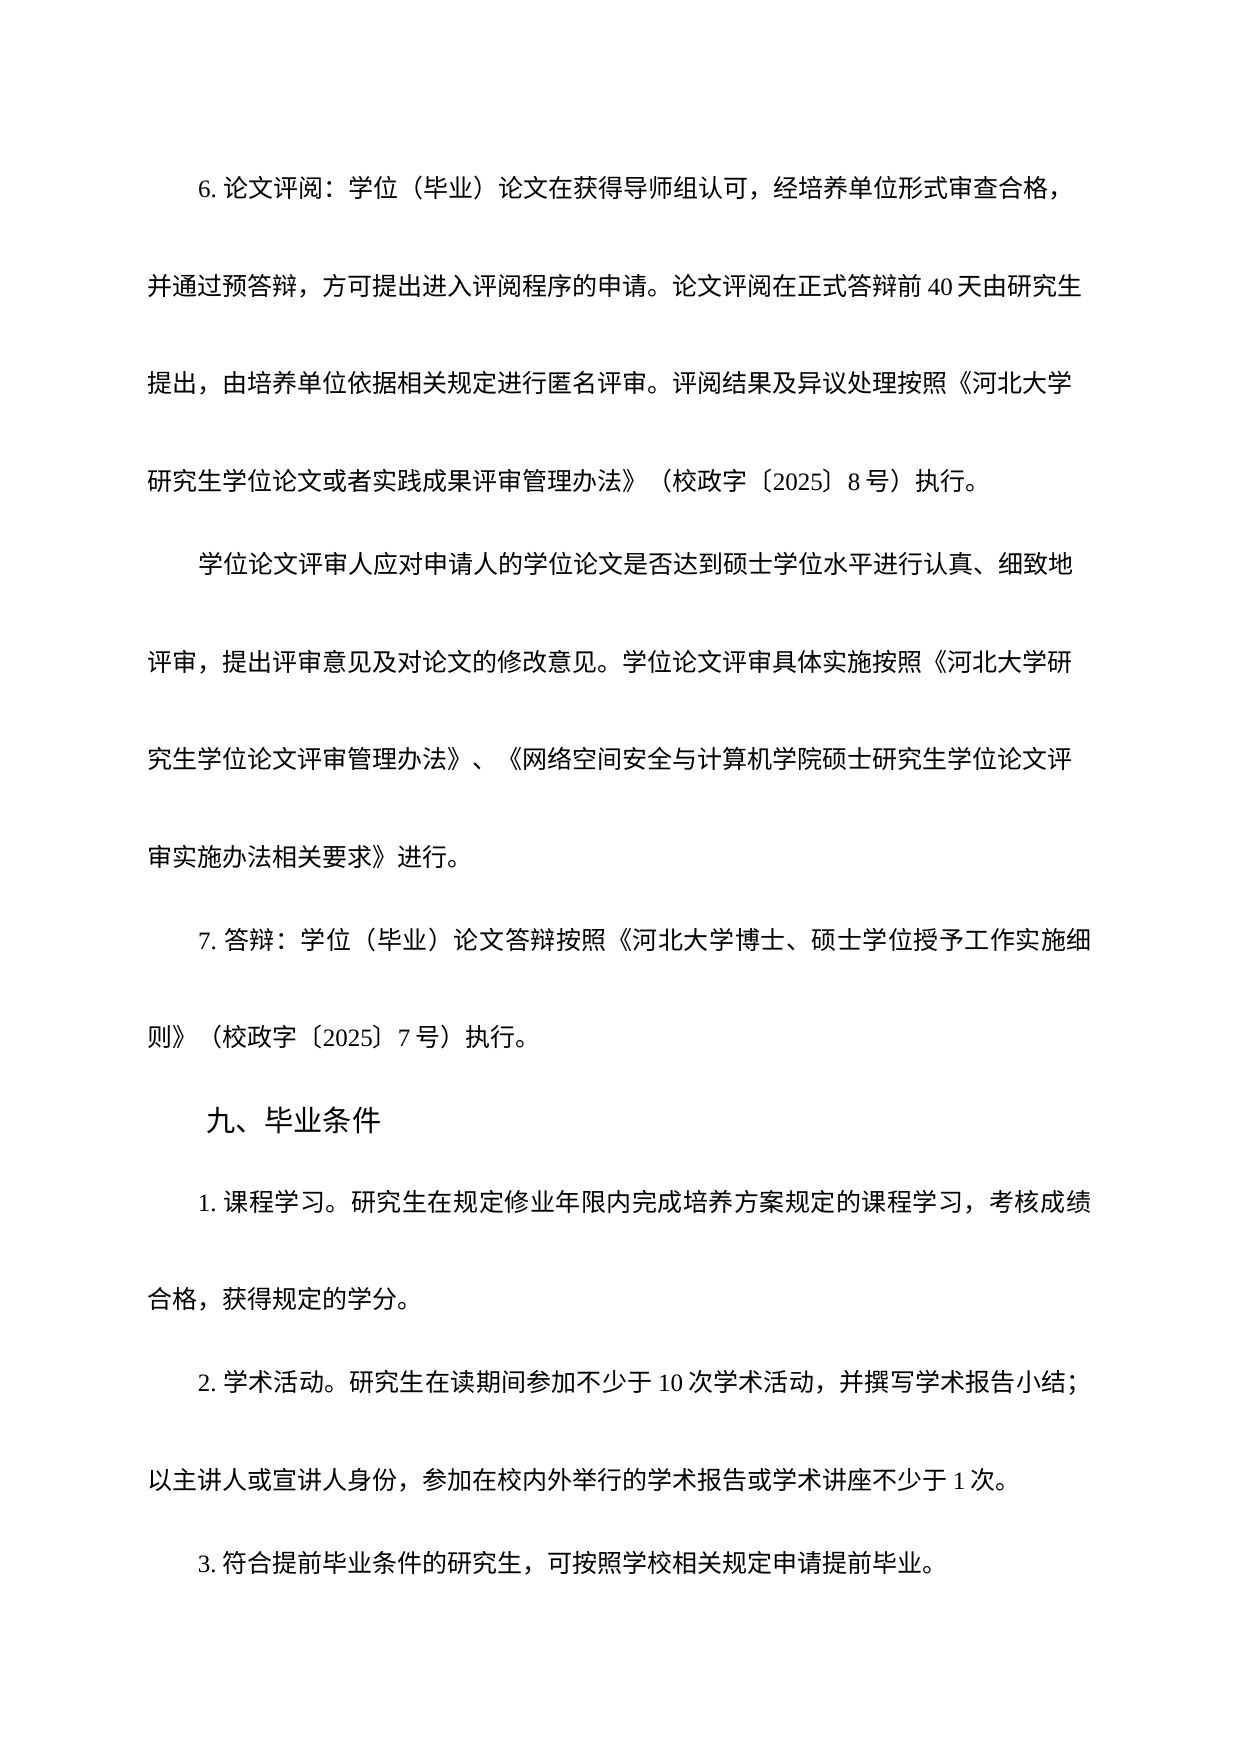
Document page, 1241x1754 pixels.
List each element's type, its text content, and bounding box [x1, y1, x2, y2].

text 九、毕业条件 [148, 1086, 1092, 1151]
text 2. 学术活动。研究生在读期间参加不少于10次学术活动，并撰写学术报告小结；以主讲人或宣讲人身份，参加在校内外举行的学术报告或学术讲座不少于1次。 [148, 1348, 1092, 1511]
text 学位论文评审人应对申请人的学位论文是否达到硕士学位水平进行认真、细致地评审，提出评审意见及对论文的修改意见。学位论文评审具体实施按照《河北大学研究生学位论文评审管理办法》、《网络空间安全与计算机学院硕士研究生学位论文评审实施办法相关要求》进行。 [148, 530, 1092, 888]
text 1. 课程学习。研究生在规定修业年限内完成培养方案规定的课程学习，考核成绩合格，获得规定的学分。 [148, 1168, 1092, 1330]
text 3. 符合提前毕业条件的研究生，可按照学校相关规定申请提前毕业。 [148, 1529, 1092, 1594]
text 7. 答辩：学位（毕业）论文答辩按照《河北大学博士、硕士学位授予工作实施细则》（校政字〔2025〕7号）执行。 [148, 906, 1092, 1068]
text 6. 论文评阅：学位（毕业）论文在获得导师组认可，经培养单位形式审查合格，并通过预答辩，方可提出进入评阅程序的申请。论文评阅在正式答辩前40天由研究生提出，由培养单位依据相关规定进行匿名评审。评阅结果及异议处理按照《河北大学研究生学位论文或者实践成果评审管理办法》（校政字〔2025〕8号）执行。 [148, 154, 1092, 512]
